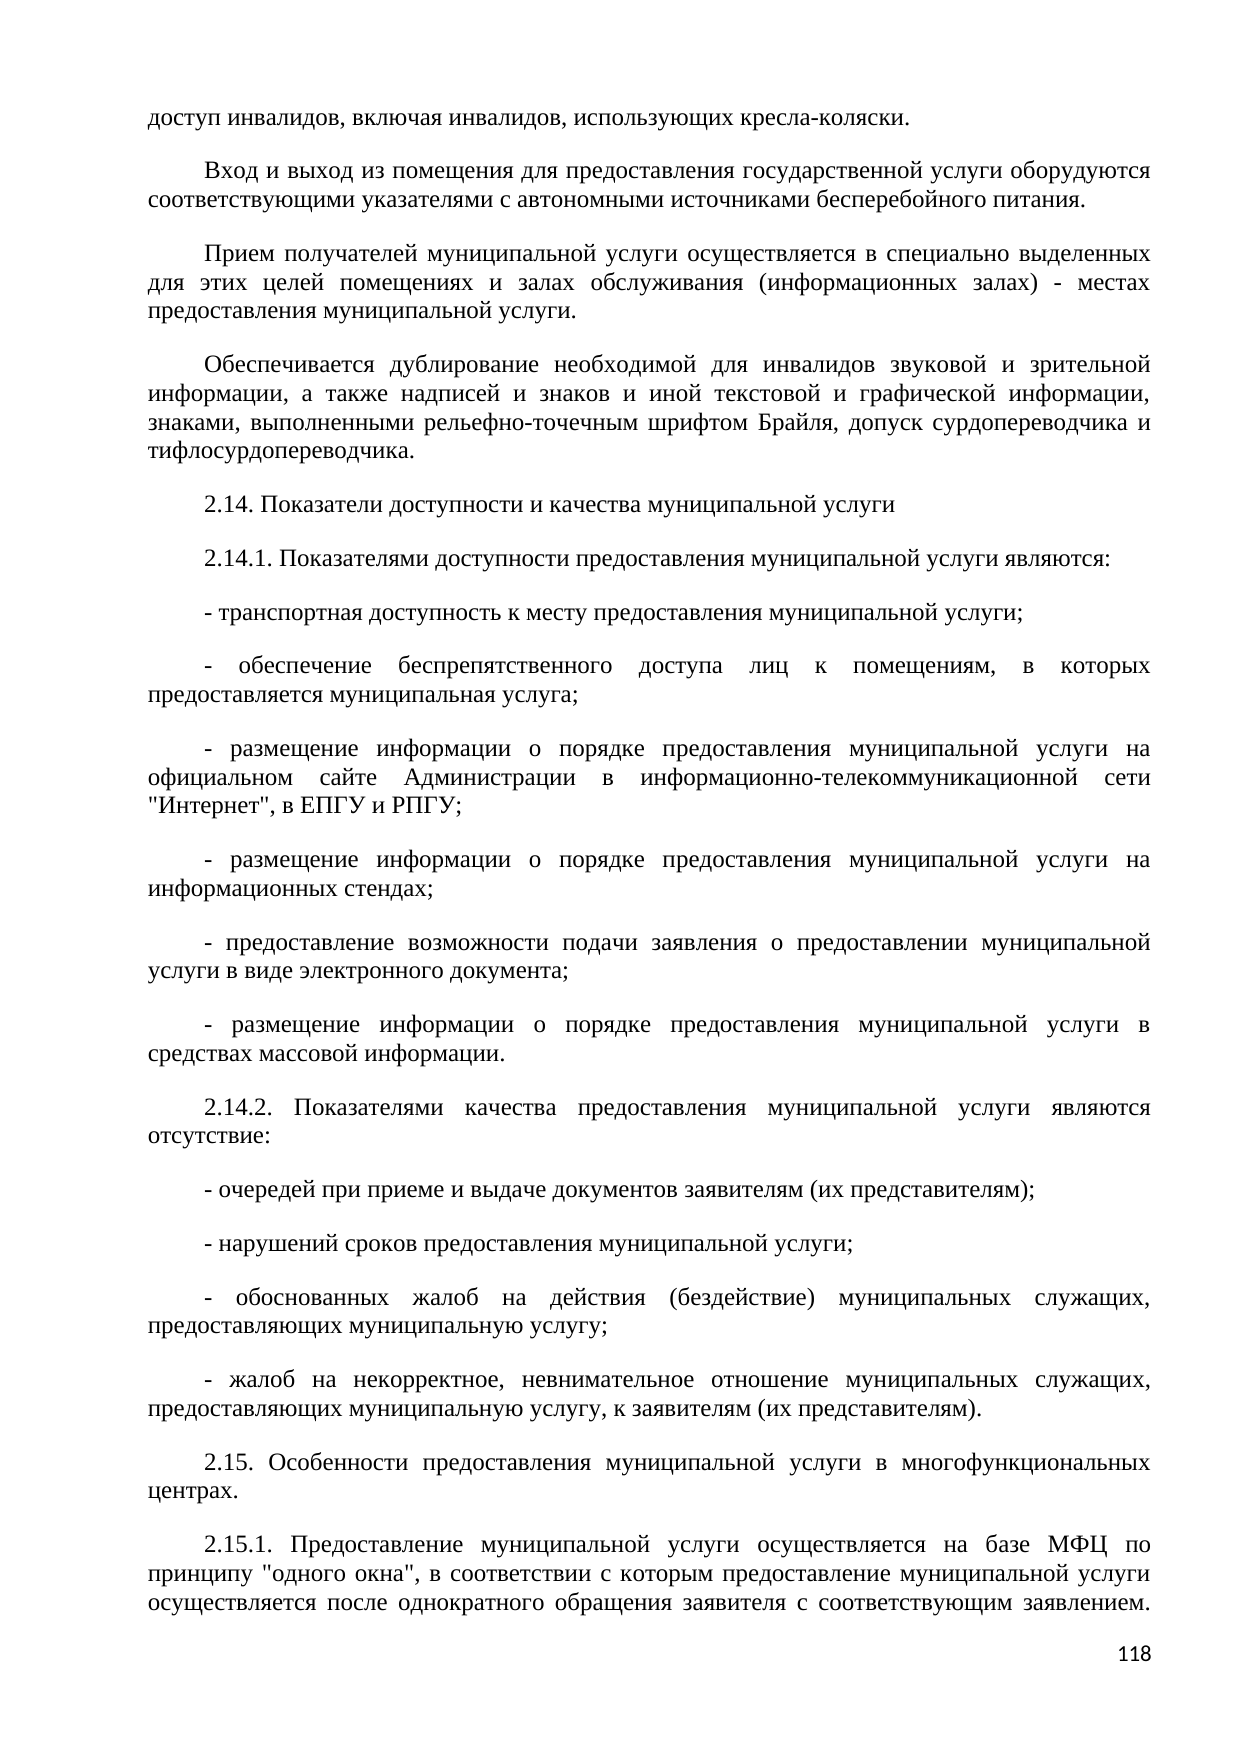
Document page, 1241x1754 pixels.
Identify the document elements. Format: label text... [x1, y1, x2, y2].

text Вход и выход из помещения для предоставления государственной услуги оборудуются соответствующими указателями с автономными источниками бесперебойного питания. [148, 156, 1152, 213]
text 2.14.1. Показателями доступности предоставления муниципальной услуги являются: [148, 543, 1152, 572]
text - жалоб на некорректное, невнимательное отношение муниципальных служащих, предоставляющих муниципальную услугу, к заявителям (их представителям). [148, 1364, 1152, 1422]
text - обоснованных жалоб на действия (бездействие) муниципальных служащих, предоставляющих муниципальную услугу; [148, 1282, 1152, 1339]
text 2.14.2. Показателями качества предоставления муниципальной услуги являются отсутствие: [148, 1092, 1152, 1149]
text 2.15. Особенности предоставления муниципальной услуги в многофункциональных центрах. [148, 1447, 1152, 1504]
text - нарушений сроков предоставления муниципальной услуги; [148, 1228, 1152, 1257]
text Прием получателей муниципальной услуги осуществляется в специально выделенных для этих целей помещениях и залах обслуживания (информационных залах) - местах предоставления муниципальной услуги. [148, 238, 1152, 324]
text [148, 1529, 1152, 1616]
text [148, 102, 1152, 131]
text - обеспечение беспрепятственного доступа лиц к помещениям, в которых предоставляется муниципальная услуга; [148, 651, 1152, 708]
text - размещение информации о порядке предоставления муниципальной услуги на информационных стендах; [148, 844, 1152, 902]
text - транспортная доступность к месту предоставления муниципальной услуги; [148, 597, 1152, 626]
text - размещение информации о порядке предоставления муниципальной услуги на официальном сайте Администрации в информационно-телекоммуникационной сети "Интернет", в ЕПГУ и РПГУ; [148, 733, 1152, 819]
text Обеспечивается дублирование необходимой для инвалидов звуковой и зрительной информации, а также надписей и знаков и иной текстовой и графической информации, знаками, выполненными рельефно-точечным шрифтом Брайля, допуск сурдопереводчика и тифлосурдопереводчика. [148, 349, 1152, 464]
text - очередей при приеме и выдаче документов заявителям (их представителям); [148, 1174, 1152, 1203]
text - предоставление возможности подачи заявления о предоставлении муниципальной услуги в виде электронного документа; [148, 927, 1152, 984]
text 2.14. Показатели доступности и качества муниципальной услуги [148, 489, 1152, 518]
text - размещение информации о порядке предоставления муниципальной услуги в средствах массовой информации. [148, 1009, 1152, 1067]
